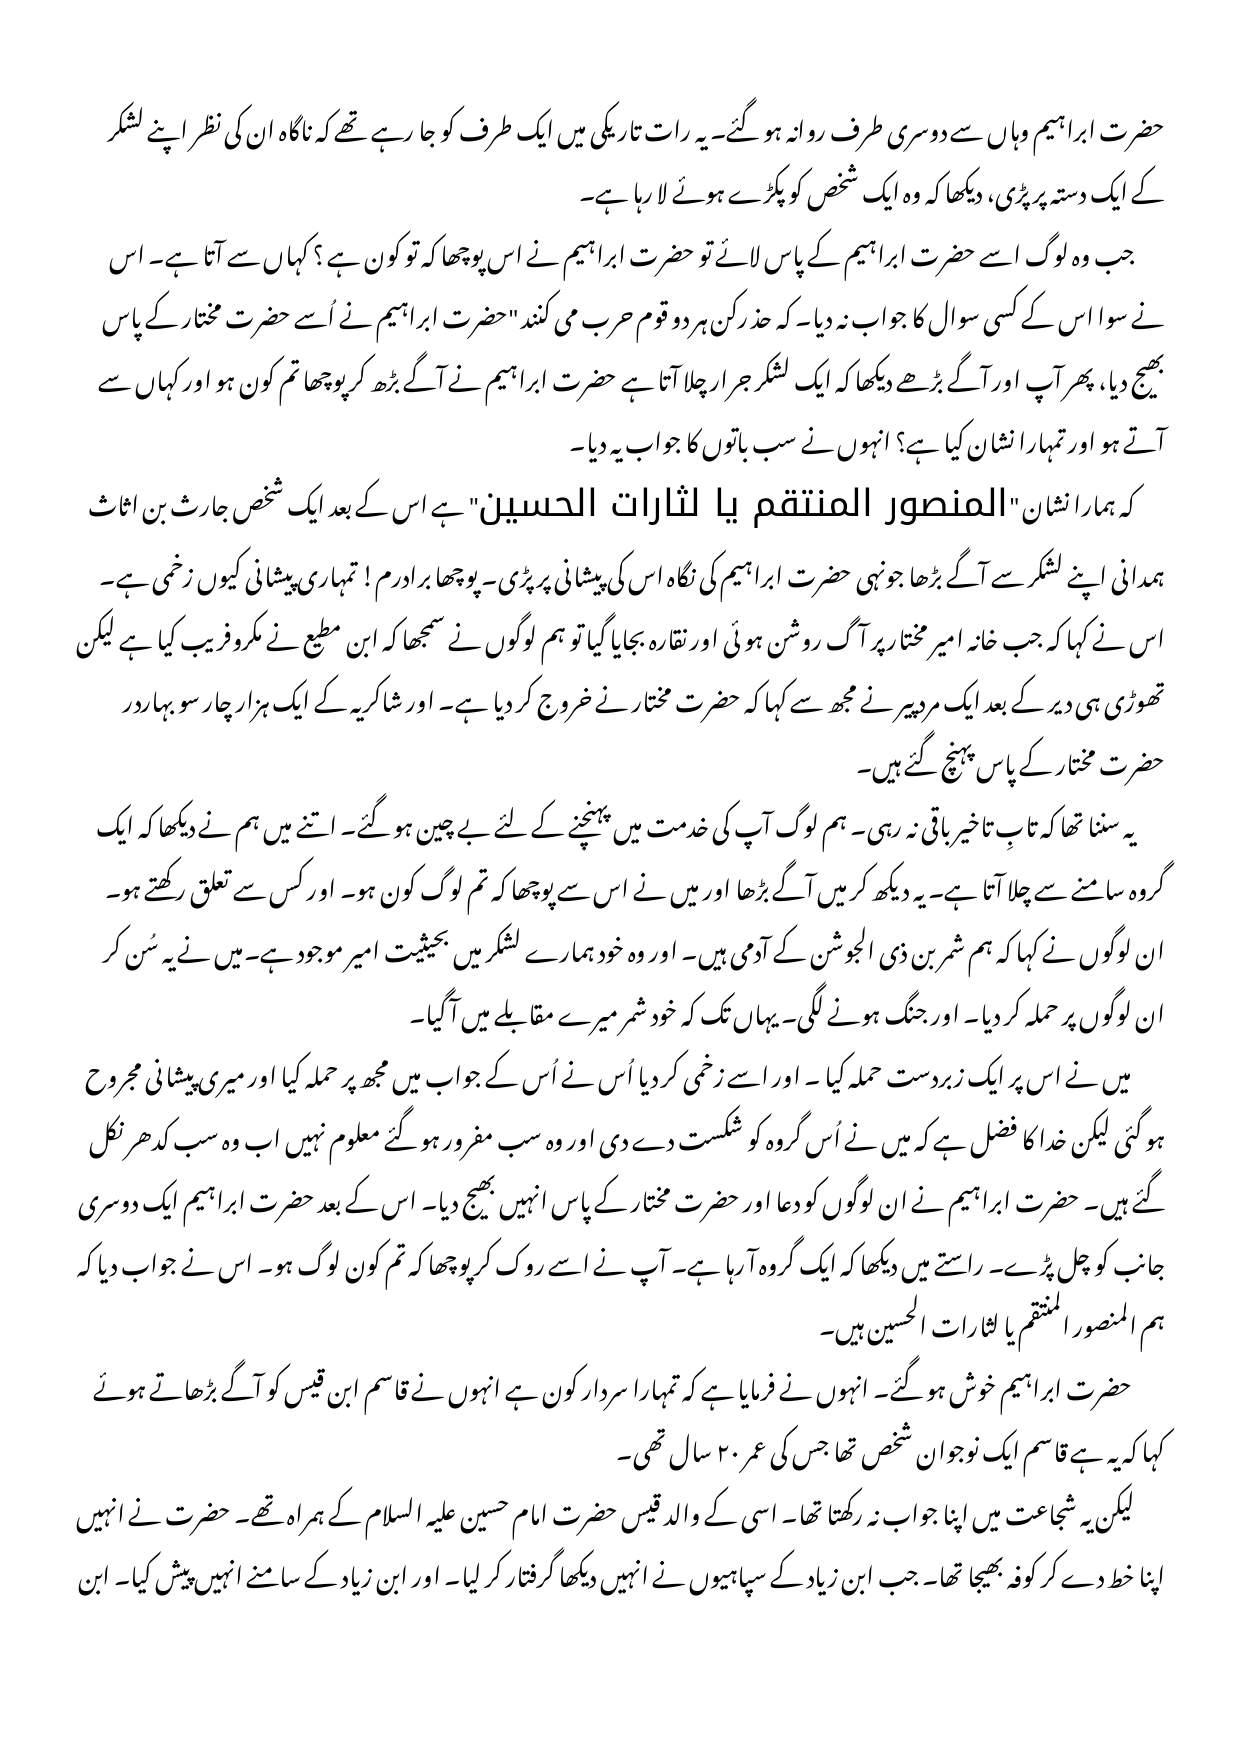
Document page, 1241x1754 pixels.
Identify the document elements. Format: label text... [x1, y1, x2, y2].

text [75, 94, 1165, 219]
text میں نے اس پر ایک زبردست حملہ کیا ۔ اور اسے زخمی کر دیا اُس نے اُس کے جواب میں مجھ پر حملہ کیا اور میری پیشانی مجروح ہو گئی لیکن خدا کا فضل ہے کہ میں نے اُس گروہ کو شکست دے دی اور وہ سب مفرور ہو گئے معلوم نہیں اب وہ سب کدھر نکل گئے ہیں۔ حضرت ابراہیم نے ان لوگوں کو دعا اور حضرت مختار کے پاس انہیں بھیج دیا۔ اس کے بعد حضرت ابراہیم ایک دوسری جانب کو چل پڑے۔ راستے میں دیکھا کہ ایک گروہ آ رہا ہے۔ آپ نے اسے روک کر پوچھا کہ تم کون لوگ ہو۔ اس نے جواب دیا کہ ہم المنصور المنتقم یا لثارات الحسین ہیں۔ [75, 1040, 1165, 1352]
text کہ ہمارا نشان "المنصور المنتقم یا لثارات الحسین" ہے اس کے بعد ایک شخص جارث بن اثاث ہمدانی اپنے لشکر سے آگے بڑھا جونہی حضرت ابراہیم کی نگاہ اس کی پیشانی پر پڑی۔ پوچھا برادرم! تمہاری پیشانی کیوں زخمی ہے۔ اس نے کہا کہ جب خانہ امیر مختار پر آگ روشن ہو ئی اور نقارہ بجایا گیا تو ہم لوگوں نے سمجھا کہ ابن مطیع نے مکروفریب کیا ہے لیکن تھوڑی ہی دیر کے بعد ایک مرد پیر نے مجھ سے کہا کہ حضرت مختار نے خروج کر دیا ہے۔ اور شاکریہ کے ایک ہزار چار سو بہاردر حضرت مختار کے پاس پہنچ گئے ہیں۔ [75, 469, 1165, 790]
text حضرت ابراہیم خوش ہو گئے۔ انہوں نے فرمایا ہے کہ تمہارا سردار کون ہے انہوں نے قاسم ابن قیس کو آگے بڑھاتے ہوئے کہا کہ یہ ہے قاسم ایک نوجوان شخص تھا جس کی عمر ۲۰ سال تھی۔ [75, 1352, 1165, 1477]
text جب وہ لوگ اسے حضرت ابراہیم کے پاس لائے تو حضرت ابراہیم نے اس پوچھا کہ تو کون ہے ؟ کہاں سے آتا ہے۔ اس نے سوا اس کے کسی سوال کا جواب نہ دیا۔ کہ حذ رکن ہر دو قوم حرب می کنند "حضرت ابراہیم نے اُسے حضرت مختار کے پاس بھیج دیا، پھر آپ اور آگے بڑھے دیکھا کہ ایک لشکر جرار چلا آتا ہے حضرت ابراہیم نے آگے بڑھ کر پوچھا تم کون ہو اور کہاں سے آتے ہو اور تمہارا نشان کیا ہے؟ انہوں نے سب باتوں کا جواب یہ دیا۔ [75, 219, 1165, 469]
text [75, 1477, 1165, 1602]
text یہ سننا تھا کہ تابِ تاخیر باقی نہ رہی۔ ہم لوگ آپ کی خدمت میں پہنچنے کے لئے بے چین ہو گئے۔ اتنے میں ہم نے دیکھا کہ ایک گروہ سامنے سے چلا آتا ہے۔ یہ دیکھ کر میں آگے بڑھا اور میں نے اس سے پوچھا کہ تم لوگ کون ہو۔ اور کس سے تعلق رکھتے ہو۔ ان لوگوں نے کہا کہ ہم شمر بن ذی الجوشن کے آدمی ہیں۔ اور وہ خود ہمارے لشکر میں بحیثیت امیر موجود ہے۔میں نے یہ سُن کر ان لوگوں پر حملہ کر دیا۔ اور جنگ ہونے لگی۔ یہاں تک کہ خود شمر میرے مقابلے میں آ گیا۔ [75, 790, 1165, 1040]
